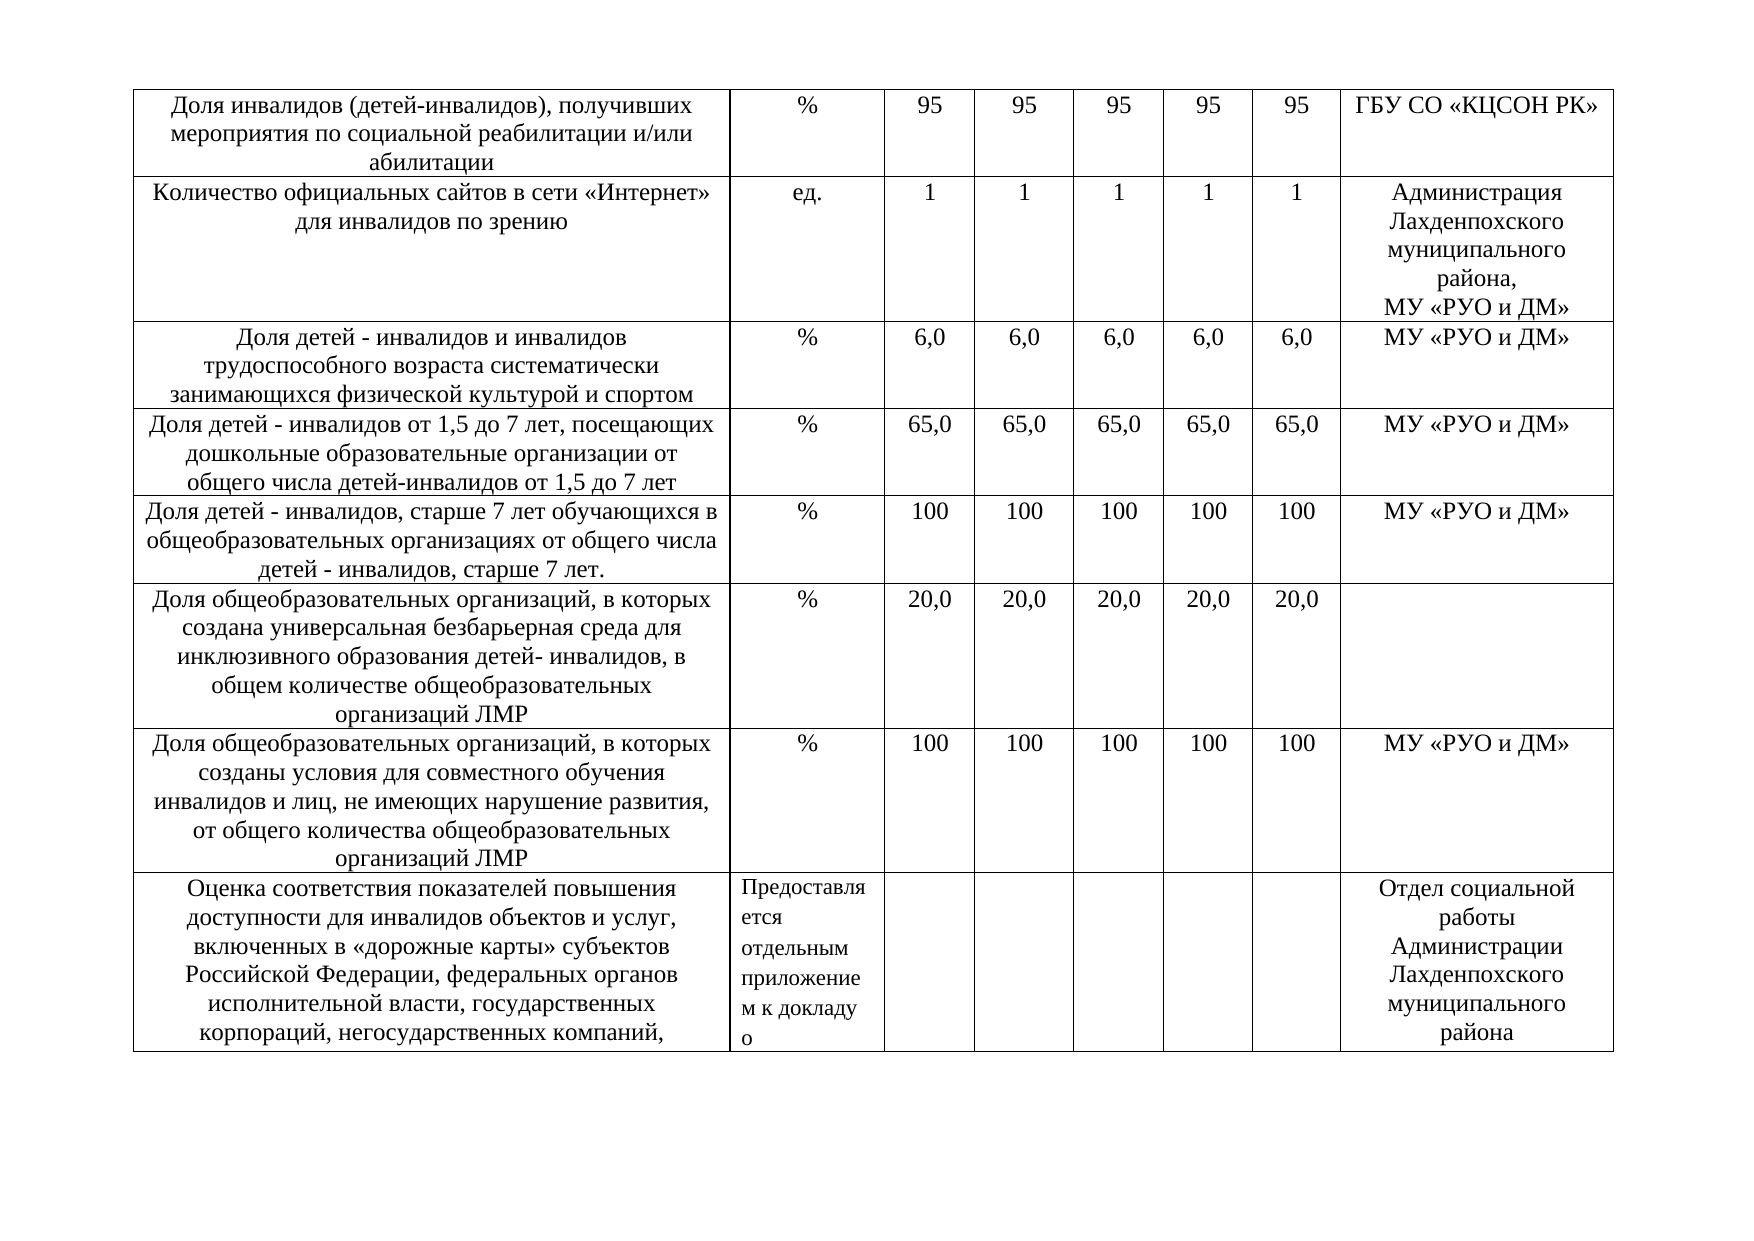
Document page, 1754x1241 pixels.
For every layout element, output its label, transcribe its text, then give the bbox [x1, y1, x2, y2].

table_cell 65,0 [1074, 409, 1163, 495]
table_cell 100 [1253, 496, 1340, 583]
table_cell 6,0 [1253, 322, 1340, 408]
table_cell 1 [975, 177, 1073, 321]
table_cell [731, 873, 884, 1051]
table_cell % [731, 729, 884, 872]
table_cell 65,0 [1164, 409, 1252, 495]
table_cell МУ «РУО и ДМ» [1341, 729, 1613, 872]
table_cell [1341, 584, 1613, 727]
table_cell ед. [731, 177, 884, 321]
table_cell 1 [1253, 177, 1340, 321]
table_cell МУ «РУО и ДМ» [1341, 409, 1613, 495]
table_cell 65,0 [975, 409, 1073, 495]
table_cell Количество официальных сайтов в сети «Интернет» для инвалидов по зрению [134, 177, 729, 321]
table_cell МУ «РУО и ДМ» [1341, 496, 1613, 583]
table_cell Доля детей - инвалидов от 1,5 до 7 лет, посещающих дошкольные образовательные организации от общего числа детей-инвалидов от 1,5 до 7 лет [134, 409, 729, 495]
table_cell 1 [1164, 177, 1252, 321]
table_cell 95 [975, 90, 1073, 176]
table_cell % [731, 584, 884, 727]
table_cell 65,0 [885, 409, 974, 495]
table_cell 100 [1253, 729, 1340, 872]
table_cell 100 [1164, 496, 1252, 583]
table_cell 20,0 [1164, 584, 1252, 727]
table_cell Администрация Лахденпохского муниципального района, МУ «РУО и ДМ» [1341, 177, 1613, 321]
table_cell 100 [1074, 729, 1163, 872]
table_cell % [731, 322, 884, 408]
table_cell 65,0 [1253, 409, 1340, 495]
table_cell 100 [885, 729, 974, 872]
table_cell % [731, 409, 884, 495]
table_cell 95 [1074, 90, 1163, 176]
table_cell 1 [885, 177, 974, 321]
table_cell 100 [1074, 496, 1163, 583]
table_cell [885, 873, 974, 1051]
table_cell 20,0 [885, 584, 974, 727]
table_cell 6,0 [1164, 322, 1252, 408]
table_cell [1253, 873, 1340, 1051]
table_cell [975, 873, 1073, 1051]
table_cell 95 [1253, 90, 1340, 176]
table_cell 100 [1164, 729, 1252, 872]
table_cell % [731, 90, 884, 176]
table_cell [134, 873, 729, 1051]
table_cell 100 [975, 729, 1073, 872]
table_cell % [731, 496, 884, 583]
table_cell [1341, 873, 1613, 1051]
table_cell Доля общеобразовательных организаций, в которых создана универсальная безбарьерная среда для инклюзивного образования детей- инвалидов, в общем количестве общеобразовательных организаций ЛМР [134, 584, 729, 727]
table_cell Доля детей - инвалидов, старше 7 лет обучающихся в общеобразовательных организациях от общего числа детей - инвалидов, старше 7 лет. [134, 496, 729, 583]
table_cell 6,0 [1074, 322, 1163, 408]
table_cell 20,0 [1253, 584, 1340, 727]
table_cell ГБУ СО «КЦСОН РК» [1341, 90, 1613, 176]
table_cell Доля инвалидов (детей-инвалидов), получивших мероприятия по социальной реабилитации и/или абилитации [134, 90, 729, 176]
table_cell 100 [885, 496, 974, 583]
table_cell 20,0 [1074, 584, 1163, 727]
table_cell 100 [975, 496, 1073, 583]
table_cell [1074, 873, 1163, 1051]
table_cell 1 [1074, 177, 1163, 321]
table_cell Доля детей - инвалидов и инвалидов трудоспособного возраста систематически занимающихся физической культурой и спортом [134, 322, 729, 408]
table_cell МУ «РУО и ДМ» [1341, 322, 1613, 408]
table_cell 6,0 [975, 322, 1073, 408]
table_cell 20,0 [975, 584, 1073, 727]
table_cell Доля общеобразовательных организаций, в которых созданы условия для совместного обучения инвалидов и лиц, не имеющих нарушение развития, от общего количества общеобразовательных организаций ЛМР [134, 729, 729, 872]
table_cell 95 [1164, 90, 1252, 176]
table_cell [1164, 873, 1252, 1051]
table_cell 6,0 [885, 322, 974, 408]
table_cell 95 [885, 90, 974, 176]
